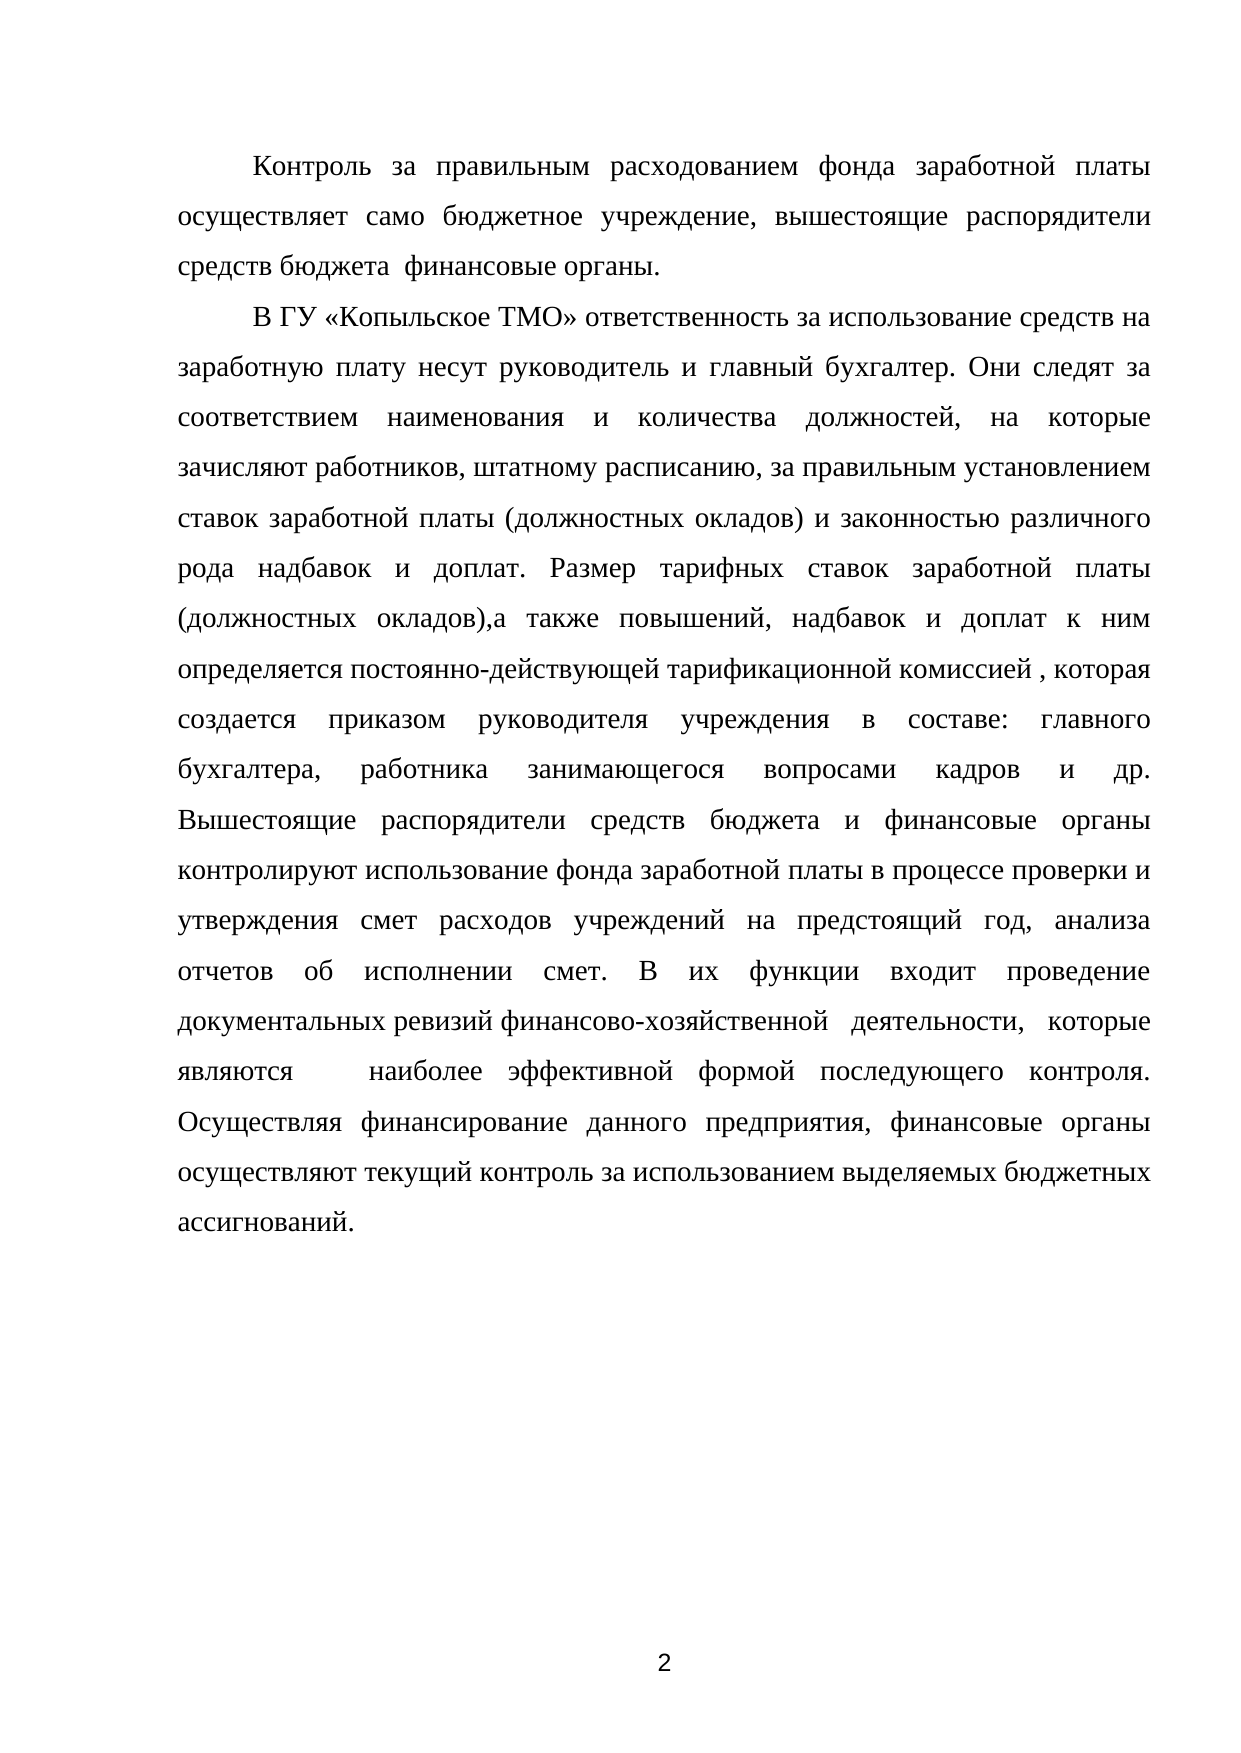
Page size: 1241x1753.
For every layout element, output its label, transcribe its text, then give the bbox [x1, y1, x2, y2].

text Контроль за правильным расходованием фонда заработной платы осуществляет само бюджетное учреждение, вышестоящие распорядители средств бюджета финансовые органы. [177, 148, 1152, 282]
text В ГУ «Копыльское ТМО» ответственность за использование средств на заработную плату несут руководитель и главный бухгалтер. Они следят за соответствием наименования и количества должностей, на которые зачисляют работников, штатному расписанию, за правильным установлением ставок заработной платы (должностных окладов) и законностью различного рода надбавок и доплат. Размер тарифных ставок заработной платы (должностных окладов),а также повышений, надбавок и доплат к ним определяется постоянно-действующей тарификационной комиссией , которая создается приказом руководителя учреждения в составе: главного бухгалтера, работника занимающегося вопросами кадров и др. Вышестоящие распорядители средств бюджета и финансовые органы контролируют использование фонда заработной платы в процессе проверки и утверждения смет расходов учреждений на предстоящий год, анализа отчетов об исполнении смет. В их функции входит проведение документальных ревизий финансово-хозяйственной деятельности, которые являются наиболее эффективной формой последующего контроля. Осуществляя финансирование данного предприятия, финансовые органы осуществляют текущий контроль за использованием выделяемых бюджетных ассигнований. [177, 299, 1152, 1238]
